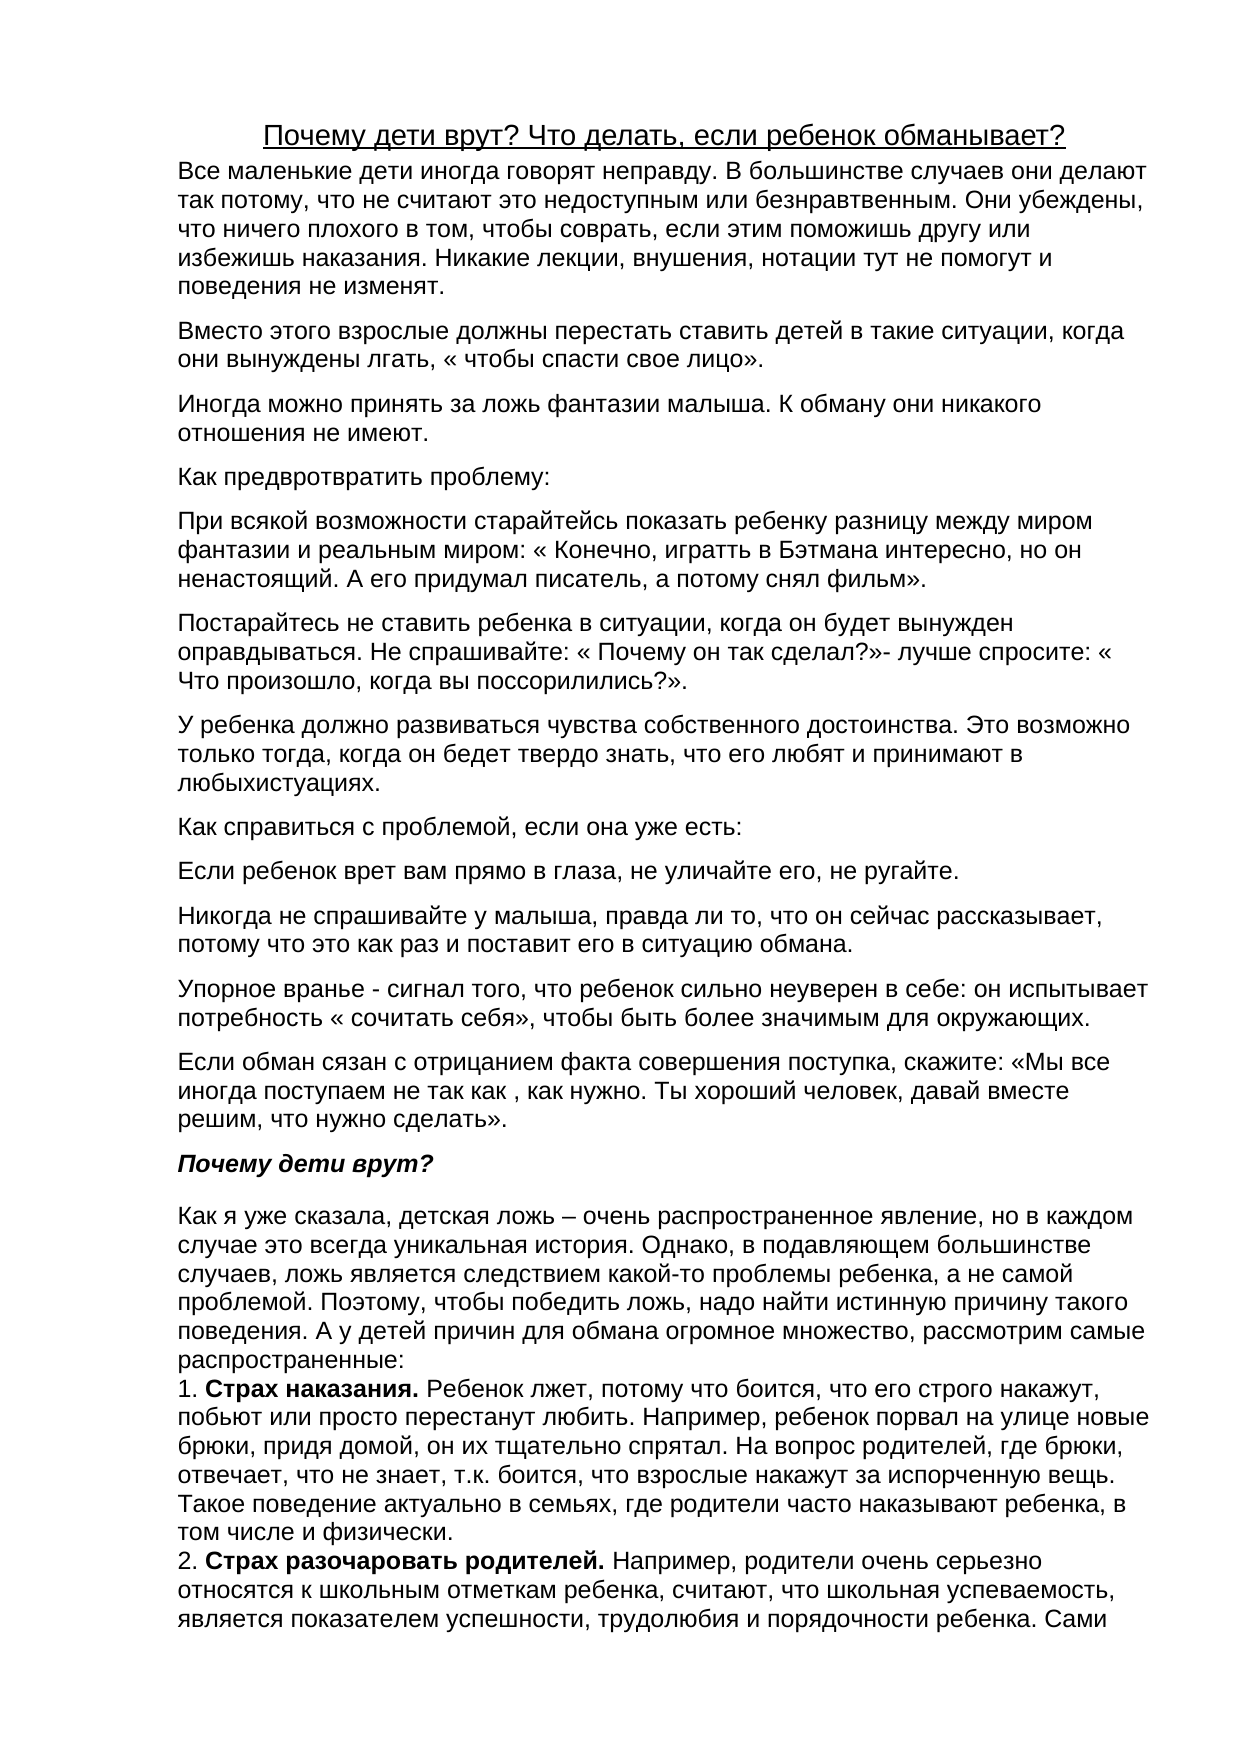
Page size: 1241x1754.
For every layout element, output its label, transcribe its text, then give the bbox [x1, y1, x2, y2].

text Почему дети врут? [177, 1149, 1152, 1178]
text Постарайтесь не ставить ребенка в ситуации, когда он будет вынужден оправдываться. Не спрашивайте: « Почему он так сделал?»- лучше спросите: « Что произошло, когда вы поссорилились?». [177, 608, 1152, 694]
text Как справиться с проблемой, если она уже есть: [177, 812, 1152, 841]
text Никогда не спрашивайте у малыша, правда ли то, что он сейчас рассказывает, потому что это как раз и поставит его в ситуацию обмана. [177, 901, 1152, 958]
text При всякой возможности старайтейсь показать ребенку разницу между миром фантазии и реальным миром: « Конечно, игратть в Бэтмана интересно, но он ненастоящий. А его придумал писатель, а потому снял фильм». [177, 506, 1152, 593]
text Почему дети врут? Что делать, если ребенок обманывает? [177, 118, 1152, 152]
text У ребенка должно развиваться чувства собственного достоинства. Это возможно только тогда, когда он бедет твердо знать, что его любят и принимают в любыхистуациях. [177, 710, 1152, 796]
text Если обман сязан с отрицанием факта совершения поступка, скажите: «Мы все иногда поступаем не так как , как нужно. Ты хороший человек, давай вместе решим, что нужно сделать». [177, 1047, 1152, 1133]
text Если ребенок врет вам прямо в глаза, не уличайте его, не ругайте. [177, 856, 1152, 885]
text Как предвротвратить проблему: [177, 462, 1152, 491]
text Упорное вранье - сигнал того, что ребенок сильно неуверен в себе: он испытывает потребность « сочитать себя», чтобы быть более значимым для окружающих. [177, 974, 1152, 1031]
text Иногда можно принять за ложь фантазии малыша. К обману они никакого отношения не имеют. [177, 389, 1152, 446]
text Вместо этого взрослые должны перестать ставить детей в такие ситуации, когда они вынуждены лгать, « чтобы спасти свое лицо». [177, 316, 1152, 373]
text Все маленькие дети иногда говорят неправду. В большинстве случаев они делают так потому, что не считают это недоступным или безнравтвенным. Они убеждены, что ничего плохого в том, чтобы соврать, если этим поможишь другу или избежишь наказания. Никакие лекции, внушения, нотации тут не помогут и поведения не изменят. [177, 156, 1152, 300]
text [177, 1201, 1152, 1632]
